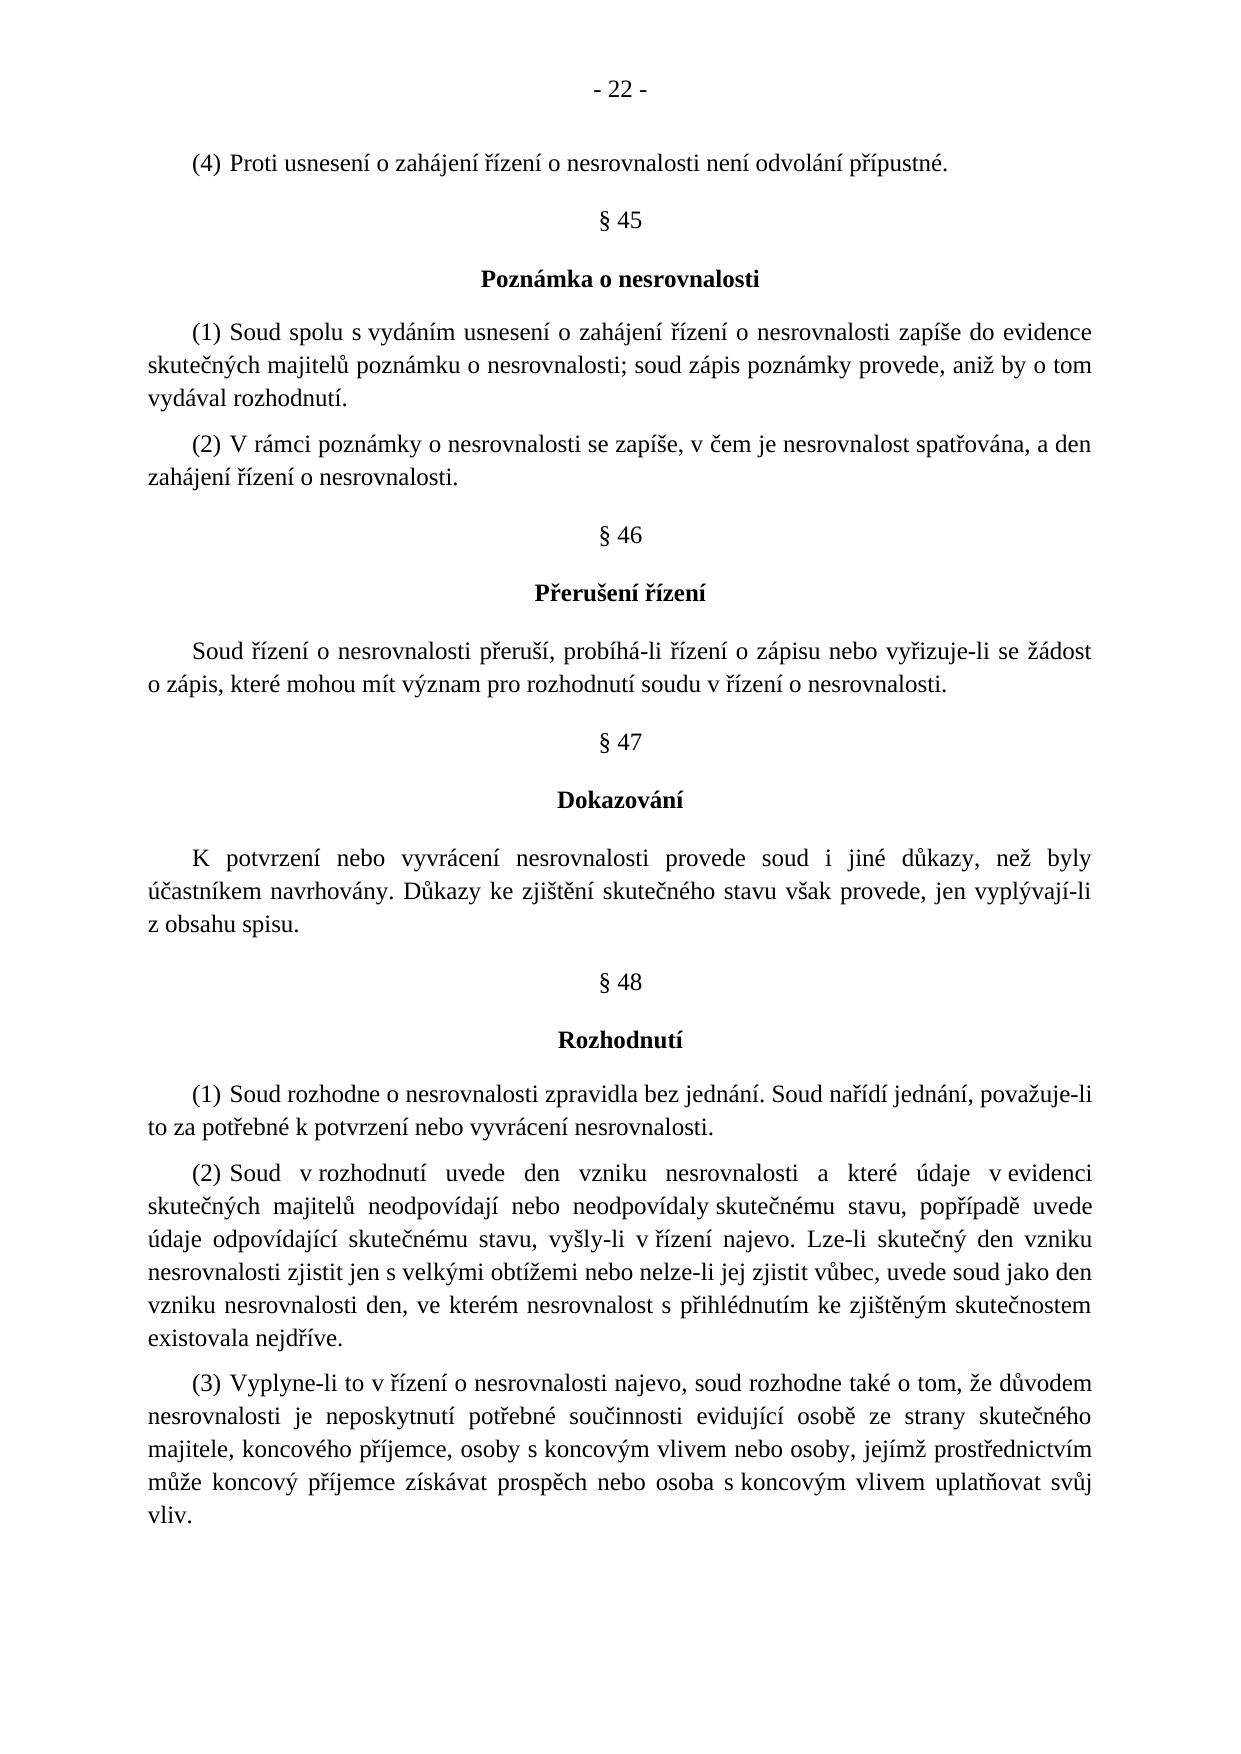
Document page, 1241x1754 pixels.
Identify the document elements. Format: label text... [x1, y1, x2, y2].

text Rozhodnutí [148, 1025, 1093, 1054]
list Soud v rozhodnutí uvede den vzniku nesrovnalosti a které údaje v evidenci skutečných majitelů neodpovídají nebo neodpovídaly skutečnému stavu, popřípadě uvede údaje odpovídající skutečnému stavu, vyšly-li v řízení najevo. Lze-li skutečný den vzniku nesrovnalosti zjistit jen s velkými obtížemi nebo nelze-li jej zjistit vůbec, uvede soud jako den vzniku nesrovnalosti den, ve kterém nesrovnalost s přihlédnutím ke zjištěným skutečnostem existovala nejdříve. [148, 1158, 1093, 1352]
text Dokazování [148, 785, 1093, 814]
text § 48 [148, 967, 1093, 996]
list Vyplyne-li to v řízení o nesrovnalosti najevo, soud rozhodne také o tom, že důvodem nesrovnalosti je neposkytnutí potřebné součinnosti evidující osobě ze strany skutečného majitele, koncového příjemce, osoby s koncovým vlivem nebo osoby, jejímž prostřednictvím může koncový příjemce získávat prospěch nebo osoba s koncovým vlivem uplatňovat svůj vliv. [148, 1368, 1093, 1529]
text § 45 [148, 206, 1093, 234]
list Soud spolu s vydáním usnesení o zahájení řízení o nesrovnalosti zapíše do evidence skutečných majitelů poznámku o nesrovnalosti; soud zápis poznámky provede, aniž by o tom vydával rozhodnutí. [148, 317, 1093, 412]
text § 47 [148, 727, 1093, 756]
text Soud řízení o nesrovnalosti přeruší, probíhá-li řízení o zápisu nebo vyřizuje-li se žádost o zápis, které mohou mít význam pro rozhodnutí soudu v řízení o nesrovnalosti. [148, 636, 1093, 698]
list Proti usnesení o zahájení řízení o nesrovnalosti není odvolání přípustné. [148, 148, 1093, 176]
text Poznámka o nesrovnalosti [148, 264, 1093, 292]
list Soud rozhodne o nesrovnalosti zpravidla bez jednání. Soud nařídí jednání, považuje-li to za potřebné k potvrzení nebo vyvrácení nesrovnalosti. [148, 1079, 1093, 1141]
text K potvrzení nebo vyvrácení nesrovnalosti provede soud i jiné důkazy, než byly účastníkem navrhovány. Důkazy ke zjištění skutečného stavu však provede, jen vyplývají-li z obsahu spisu. [148, 843, 1093, 938]
text Přerušení řízení [148, 578, 1093, 607]
list V rámci poznámky o nesrovnalosti se zapíše, v čem je nesrovnalost spatřována, a den zahájení řízení o nesrovnalosti. [148, 429, 1093, 491]
text § 46 [148, 520, 1093, 549]
